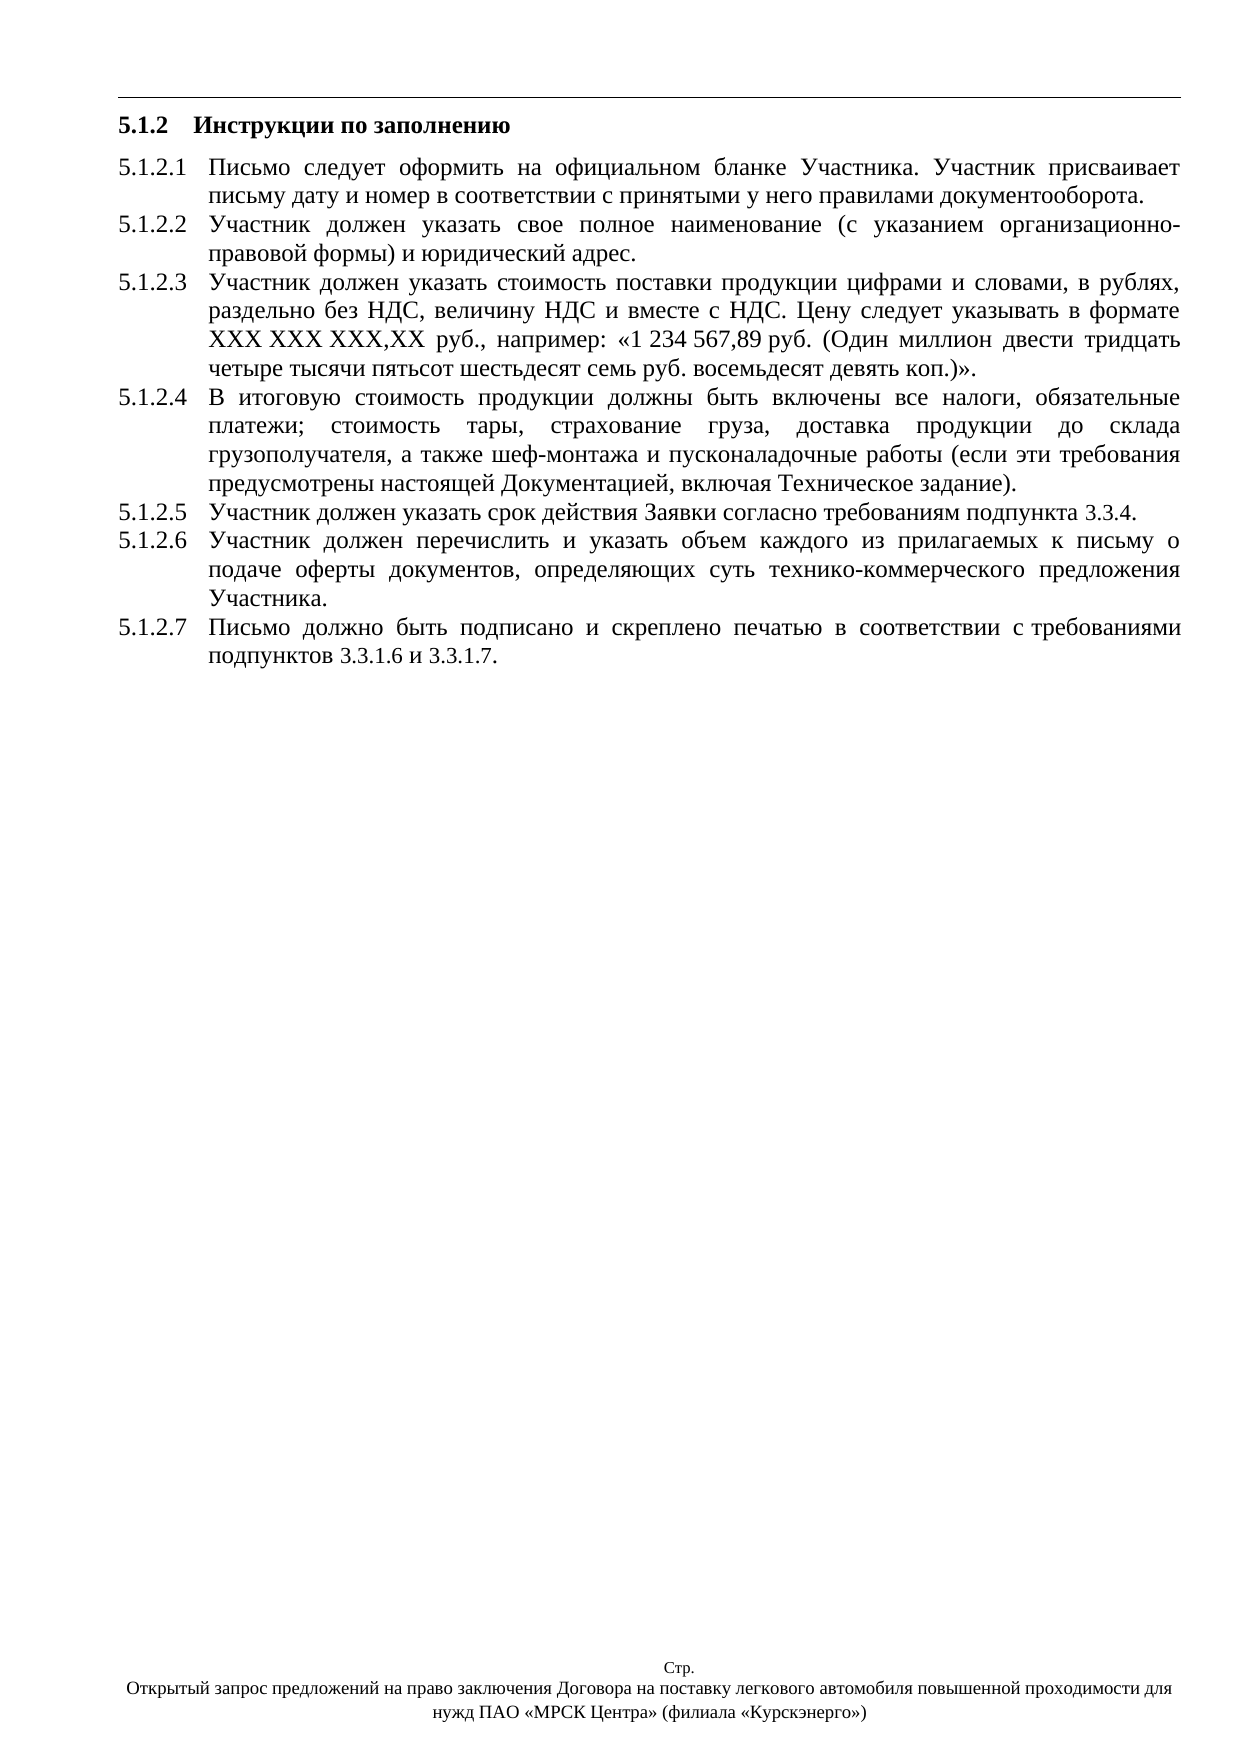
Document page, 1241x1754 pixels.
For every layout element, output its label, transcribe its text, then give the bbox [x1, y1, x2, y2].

list Участник должен указать стоимость поставки продукции цифрами и словами, в рублях, раздельно без НДС, величину НДС и вместе с НДС. Цену следует указывать в формате ХХХ ХХХ ХХХ,ХХ руб., например: «1 234 567,89 руб. (Один миллион двести тридцать четыре тысячи пятьсот шестьдесят семь руб. восемьдесят девять коп.)». [118, 267, 1181, 382]
list Участник должен указать срок действия Заявки согласно требованиям подпункта 3.3.4. [118, 497, 1181, 526]
list Письмо следует оформить на официальном бланке Участника. Участник присваивает письму дату и номер в соответствии с принятыми у него правилами документооборота. [118, 152, 1181, 209]
subtitle Инструкции по заполнению [118, 111, 1181, 139]
list Участник должен перечислить и указать объем каждого из прилагаемых к письму о подаче оферты документов, определяющих суть технико-коммерческого предложения Участника. [118, 526, 1181, 612]
list В итоговую стоимость продукции должны быть включены все налоги, обязательные платежи; стоимость тары, страхование груза, доставка продукции до склада грузополучателя, а также шеф-монтажа и пусконаладочные работы (если эти требования предусмотрены настоящей Документацией, включая Техническое задание). [118, 382, 1181, 497]
list Участник должен указать свое полное наименование (с указанием организационно-правовой формы) и юридический адрес. [118, 209, 1181, 267]
list Письмо должно быть подписано и скреплено печатью в соответствии с требованиями подпунктов 3.3.1.6 и 3.3.1.7. [118, 612, 1181, 669]
